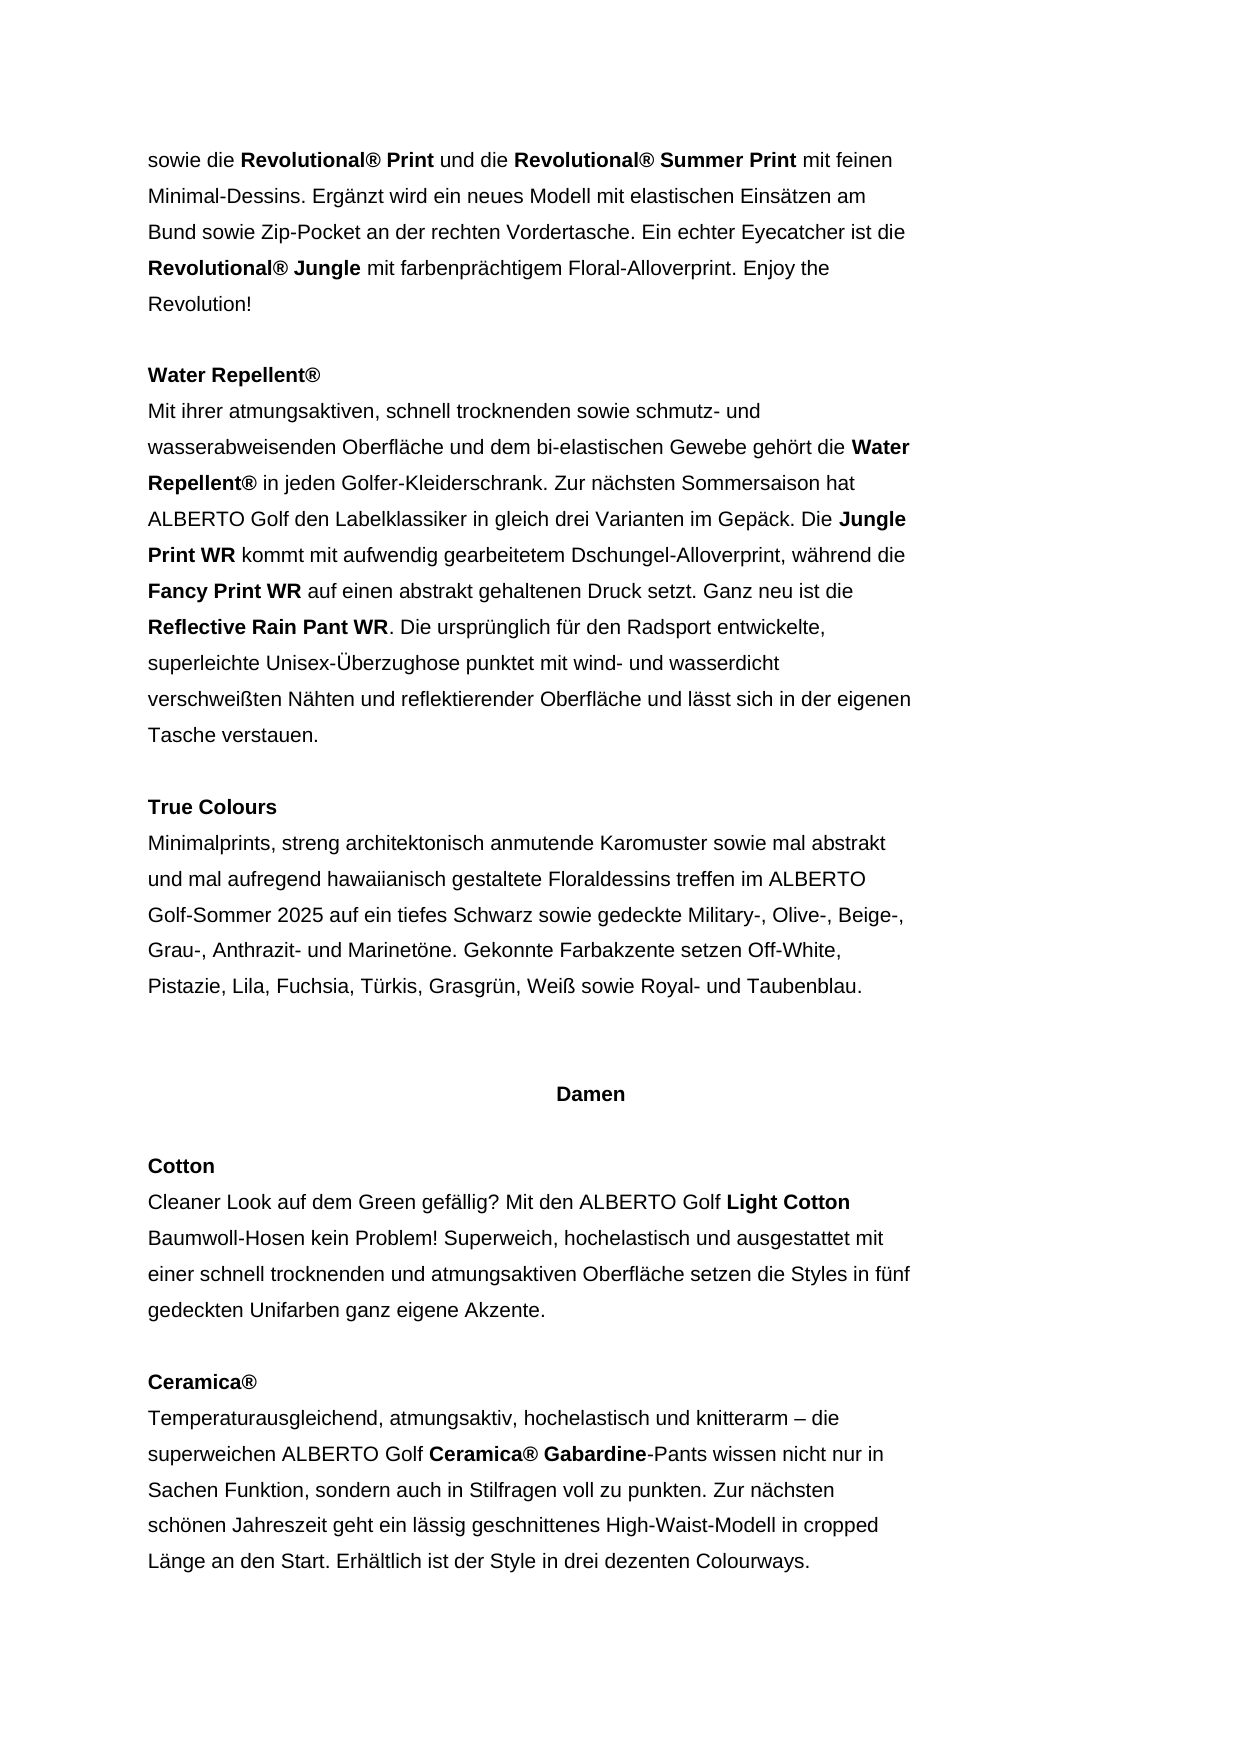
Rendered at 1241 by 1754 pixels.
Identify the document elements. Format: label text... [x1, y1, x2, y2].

text Mit ihrer atmungsaktiven, schnell trocknenden sowie schmutz- und [148, 399, 1034, 423]
text Cotton [148, 1154, 1034, 1178]
text superleichte Unisex-Überzughose punktet mit wind- und wasserdicht [148, 651, 1034, 675]
text verschweißten Nähten und reflektierender Oberfläche und lässt sich in der eigenen [148, 687, 1034, 711]
text Minimalprints, streng architektonisch anmutende Karomuster sowie mal abstrakt [148, 831, 1034, 854]
text wasserabweisenden Oberfläche und dem bi-elastischen Gewebe gehört die Water [148, 435, 1034, 459]
text True Colours [148, 794, 1034, 818]
text Bund sowie Zip-Pocket an der rechten Vordertasche. Ein echter Eyecatcher ist die Revolutional® Jungle mit farbenprächtigem Floral-Alloverprint. Enjoy the [148, 219, 1034, 279]
text Reflective Rain Pant WR. Die ursprünglich für den Radsport entwickelte, [148, 615, 1034, 639]
text Revolution! [148, 291, 1034, 315]
text Golf-Sommer 2025 auf ein tiefes Schwarz sowie gedeckte Military-, Olive-, Beige-, [148, 902, 1034, 926]
text und mal aufregend hawaiianisch gestaltete Floraldessins treffen im ALBERTO [148, 866, 1034, 890]
text Sachen Funktion, sondern auch in Stilfragen voll zu punkten. Zur nächsten [148, 1477, 1034, 1501]
text Pistazie, Lila, Fuchsia, Türkis, Grasgrün, Weiß sowie Royal- und Taubenblau. [148, 974, 1034, 998]
text gedeckten Unifarben ganz eigene Akzente. [148, 1298, 1034, 1322]
text Damen [148, 1082, 1034, 1106]
text superweichen ALBERTO Golf Ceramica® Gabardine-Pants wissen nicht nur in [148, 1441, 1034, 1465]
text Ceramica® [148, 1369, 1034, 1393]
text ALBERTO Golf den Labelklassiker in gleich drei Varianten im Gepäck. Die Jungle [148, 507, 1034, 531]
text einer schnell trocknenden und atmungsaktiven Oberfläche setzen die Styles in fünf [148, 1262, 1034, 1286]
text sowie die Revolutional® Print und die Revolutional® Summer Print mit feinen [148, 148, 1034, 172]
text schönen Jahreszeit geht ein lässig geschnittenes High-Waist-Modell in cropped [148, 1513, 1034, 1537]
text Länge an den Start. Erhältlich ist der Style in drei dezenten Colourways. [148, 1549, 1034, 1573]
text Repellent® in jeden Golfer-Kleiderschrank. Zur nächsten Sommersaison hat [148, 471, 1034, 495]
text Cleaner Look auf dem Green gefällig? Mit den ALBERTO Golf Light Cotton [148, 1190, 1034, 1214]
text Temperaturausgleichend, atmungsaktiv, hochelastisch und knitterarm – die [148, 1406, 1034, 1429]
text Fancy Print WR auf einen abstrakt gehaltenen Druck setzt. Ganz neu ist die [148, 579, 1034, 603]
text Baumwoll-Hosen kein Problem! Superweich, hochelastisch und ausgestattet mit [148, 1226, 1034, 1250]
text Tasche verstauen. [148, 723, 1034, 747]
text Print WR kommt mit aufwendig gearbeitetem Dschungel-Alloverprint, während die [148, 543, 1034, 567]
text Grau-, Anthrazit- und Marinetöne. Gekonnte Farbakzente setzen Off-White, [148, 938, 1034, 962]
text Minimal-Dessins. Ergänzt wird ein neues Modell mit elastischen Einsätzen am [148, 184, 1034, 208]
text Water Repellent® [148, 363, 1034, 387]
